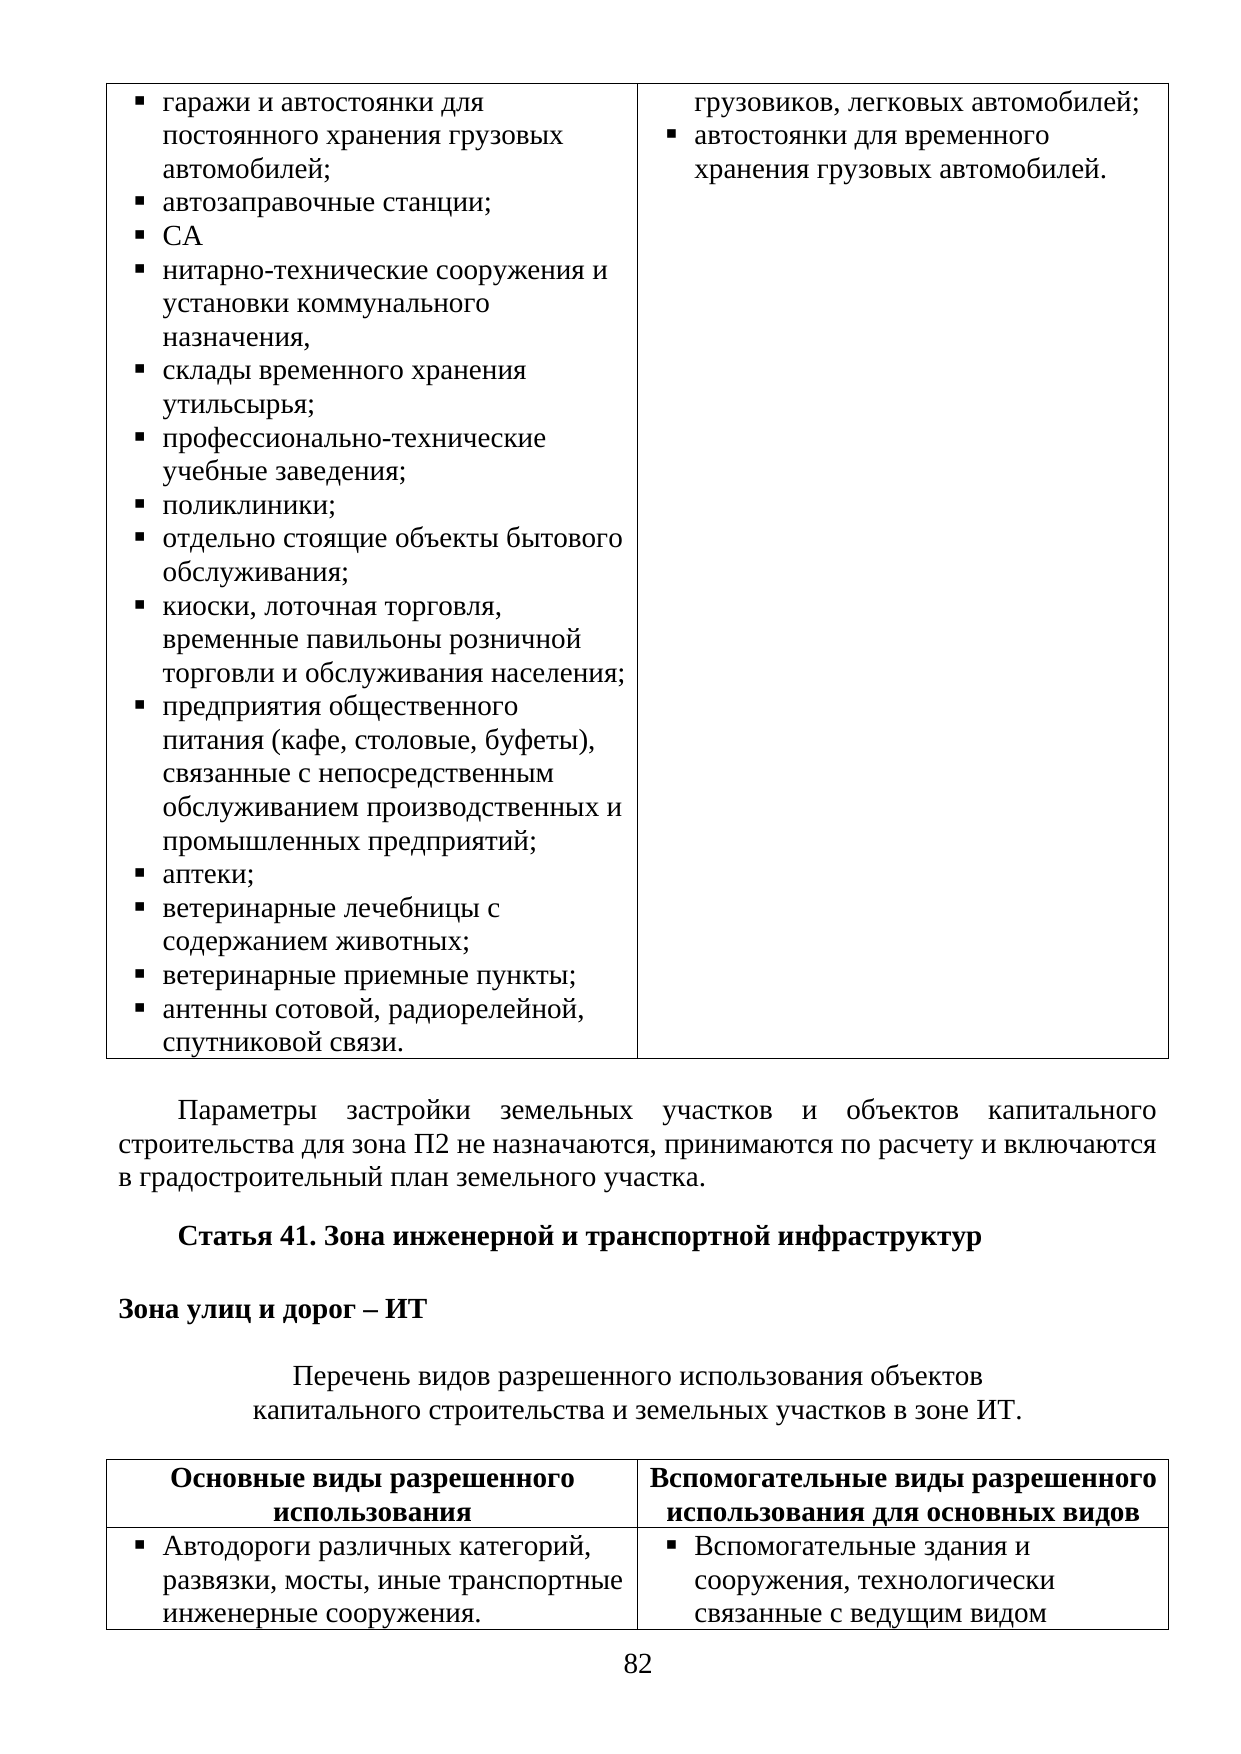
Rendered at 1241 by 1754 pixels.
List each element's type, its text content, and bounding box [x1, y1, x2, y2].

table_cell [107, 1528, 637, 1629]
table_header Вспомогательные виды разрешенного использования для основных видов [638, 1460, 1168, 1527]
subtitle Статья 41. Зона инженерной и транспортной инфраструктур [118, 1218, 1157, 1252]
text Параметры застройки земельных участков и объектов капитального строительства для зона П2 не назначаются, принимаются по расчету и включаются в градостроительный план земельного участка. [118, 1092, 1157, 1193]
table_header Основные виды разрешенного использования [107, 1460, 637, 1527]
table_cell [638, 1528, 1168, 1629]
text Перечень видов разрешенного использования объектов [118, 1358, 1157, 1392]
text Зона улиц и дорог – ИТ [118, 1291, 1157, 1325]
text капитального строительства и земельных участков в зоне ИТ. [118, 1392, 1157, 1426]
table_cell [107, 84, 637, 1058]
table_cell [638, 84, 1168, 1058]
